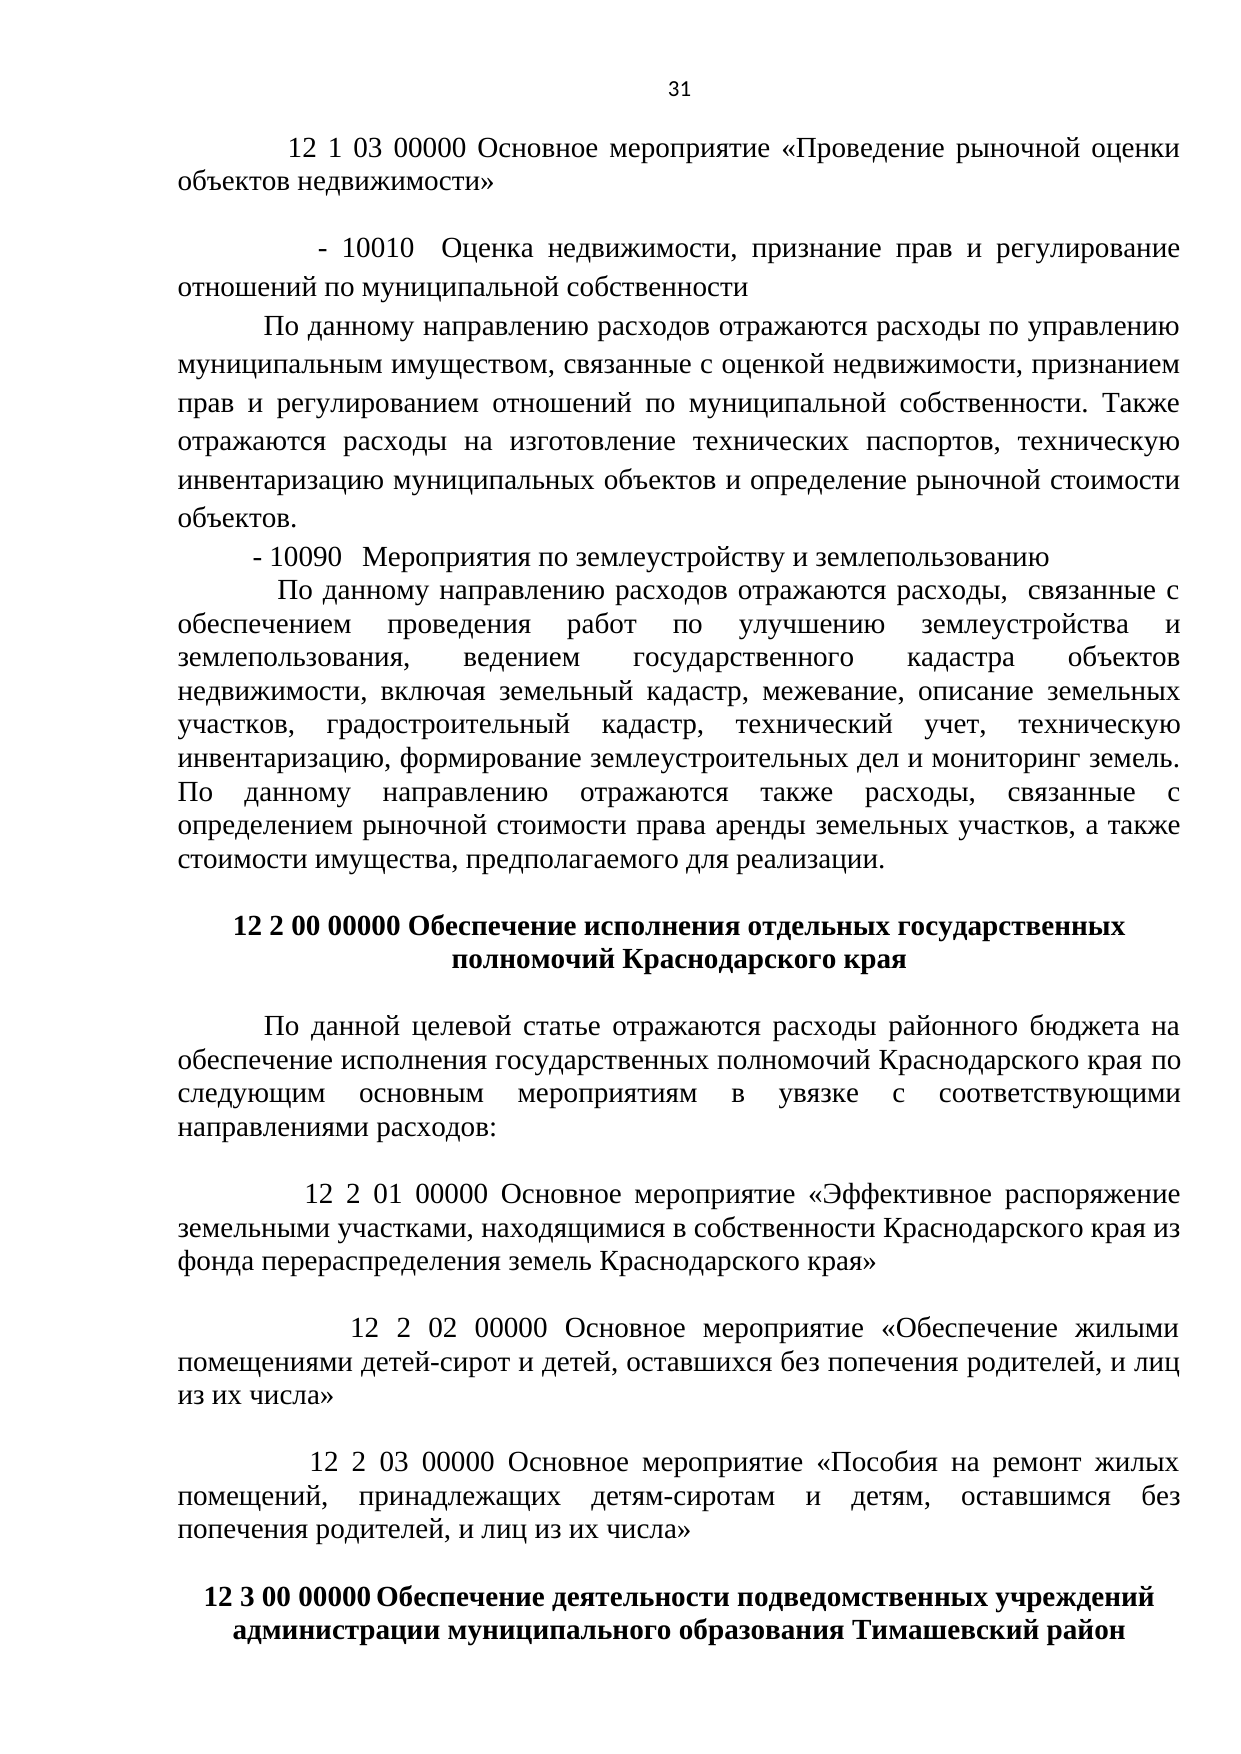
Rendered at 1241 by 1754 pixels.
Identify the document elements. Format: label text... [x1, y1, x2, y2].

text По данному направлению расходов отражаются расходы, связанные с обеспечением проведения работ по улучшению землеустройства и землепользования, ведением государственного кадастра объектов недвижимости, включая земельный кадастр, межевание, описание земельных участков, градостроительный кадастр, технический учет, техническую инвентаризацию, формирование землеустроительных дел и мониторинг земель. По данному направлению отражаются также расходы, связанные с определением рыночной стоимости права аренды земельных участков, а также стоимости имущества, предполагаемого для реализации. [177, 572, 1181, 874]
text - 10090 Мероприятия по землеустройству и землепользованию [177, 539, 1181, 572]
text По данной целевой статье отражаются расходы районного бюджета на обеспечение исполнения государственных полномочий Краснодарского края по следующим основным мероприятиям в увязке с соответствующими направлениями расходов: [177, 1008, 1181, 1143]
text - 10010 Оценка недвижимости, признание прав и регулирование отношений по муниципальной собственности [177, 231, 1181, 303]
text 12 1 03 00000 Основное мероприятие «Проведение рыночной оценки объектов недвижимости» [177, 130, 1181, 197]
text 12 3 00 00000 Обеспечение деятельности подведомственных учреждений администрации муниципального образования Тимашевский район [177, 1579, 1181, 1646]
text 12 2 03 00000 Основное мероприятие «Пособия на ремонт жилых помещений, принадлежащих детям-сиротам и детям, оставшимся без попечения родителей, и лиц из их числа» [177, 1444, 1181, 1545]
text 12 2 01 00000 Основное мероприятие «Эффективное распоряжение земельными участками, находящимися в собственности Краснодарского края из фонда перераспределения земель Краснодарского края» [177, 1176, 1181, 1277]
text полномочий Краснодарского края [177, 941, 1181, 975]
text По данному направлению расходов отражаются расходы по управлению муниципальным имуществом, связанные с оценкой недвижимости, признанием прав и регулированием отношений по муниципальной собственности. Также отражаются расходы на изготовление технических паспортов, техническую инвентаризацию муниципальных объектов и определение рыночной стоимости объектов. [177, 308, 1181, 534]
text 12 2 00 00000 Обеспечение исполнения отдельных государственных [177, 908, 1181, 941]
text 12 2 02 00000 Основное мероприятие «Обеспечение жилыми помещениями детей-сирот и детей, оставшихся без попечения родителей, и лиц из их числа» [177, 1310, 1181, 1411]
